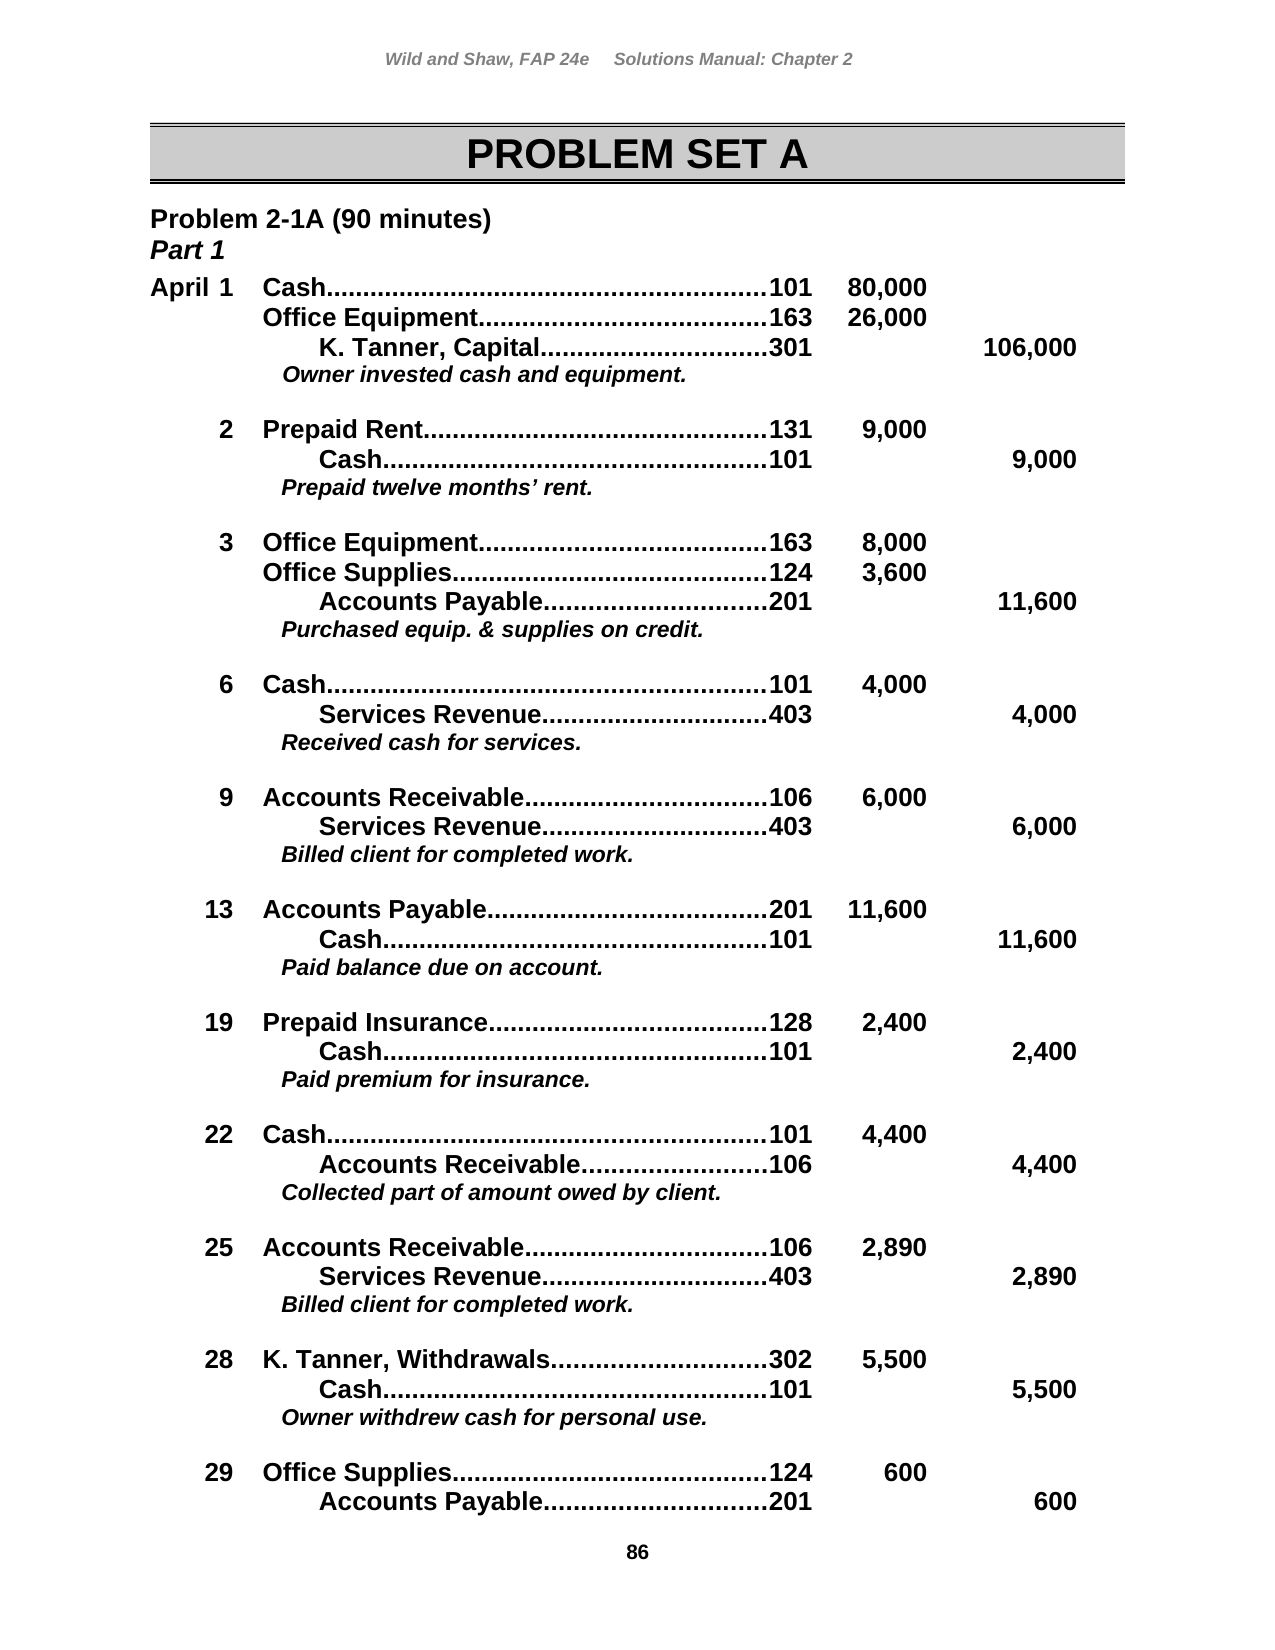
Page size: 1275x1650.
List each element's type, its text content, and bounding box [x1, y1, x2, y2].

text Owner withdrew cash for personal use. [150, 1404, 758, 1430]
text 9 Accounts Receivable 106 6,000 [150, 782, 1125, 811]
text Cash 101 2,400 [150, 1036, 1125, 1066]
text Part 1 [150, 234, 1125, 266]
text Billed client for completed work. [150, 841, 758, 868]
text Billed client for completed work. [150, 1291, 758, 1318]
text Services Revenue 403 2,890 [150, 1261, 1125, 1291]
text Accounts Payable 201 11,600 [150, 586, 1125, 616]
text 22 Cash 101 4,400 [150, 1119, 1125, 1149]
text Collected part of amount owed by client. [150, 1179, 787, 1205]
text 13 Accounts Payable 201 11,600 [150, 894, 1125, 924]
text Office Supplies 124 3,600 [150, 557, 1125, 586]
text Cash 101 5,500 [150, 1374, 1125, 1404]
text 2 Prepaid Rent 131 9,000 [150, 414, 1125, 444]
text Services Revenue 403 4,000 [150, 699, 1125, 729]
text 3 Office Equipment 163 8,000 [150, 527, 1125, 557]
text April 1 Cash 101 80,000 [150, 272, 1125, 302]
text 25 Accounts Receivable 106 2,890 [150, 1232, 1125, 1261]
text Cash 101 9,000 [150, 444, 1125, 474]
text 29 Office Supplies 124 600 [150, 1457, 1125, 1486]
text Prepaid twelve months’ rent. [150, 474, 758, 500]
text Received cash for services. [150, 729, 758, 755]
text Paid premium for insurance. [150, 1066, 758, 1093]
text Accounts Receivable 106 4,400 [150, 1149, 1125, 1179]
text Paid balance due on account. [150, 954, 759, 980]
text Services Revenue 403 6,000 [150, 811, 1125, 841]
text K. Tanner, Capital 301 106,000 [150, 332, 1125, 361]
text Office Equipment 163 26,000 [150, 302, 1125, 332]
text 28 K. Tanner, Withdrawals 302 5,500 [150, 1344, 1125, 1374]
text Problem sET A [150, 127, 1125, 179]
text Cash 101 11,600 [150, 924, 1125, 954]
text 6 Cash 101 4,000 [150, 669, 1125, 699]
text Accounts Payable 201 600 [150, 1486, 1125, 1516]
text 19 Prepaid Insurance 128 2,400 [150, 1007, 1125, 1036]
text Problem 2-1A (90 minutes) [150, 203, 1275, 234]
text Owner invested cash and equipment. [150, 361, 806, 388]
text Purchased equip. & supplies on credit. [150, 616, 825, 643]
